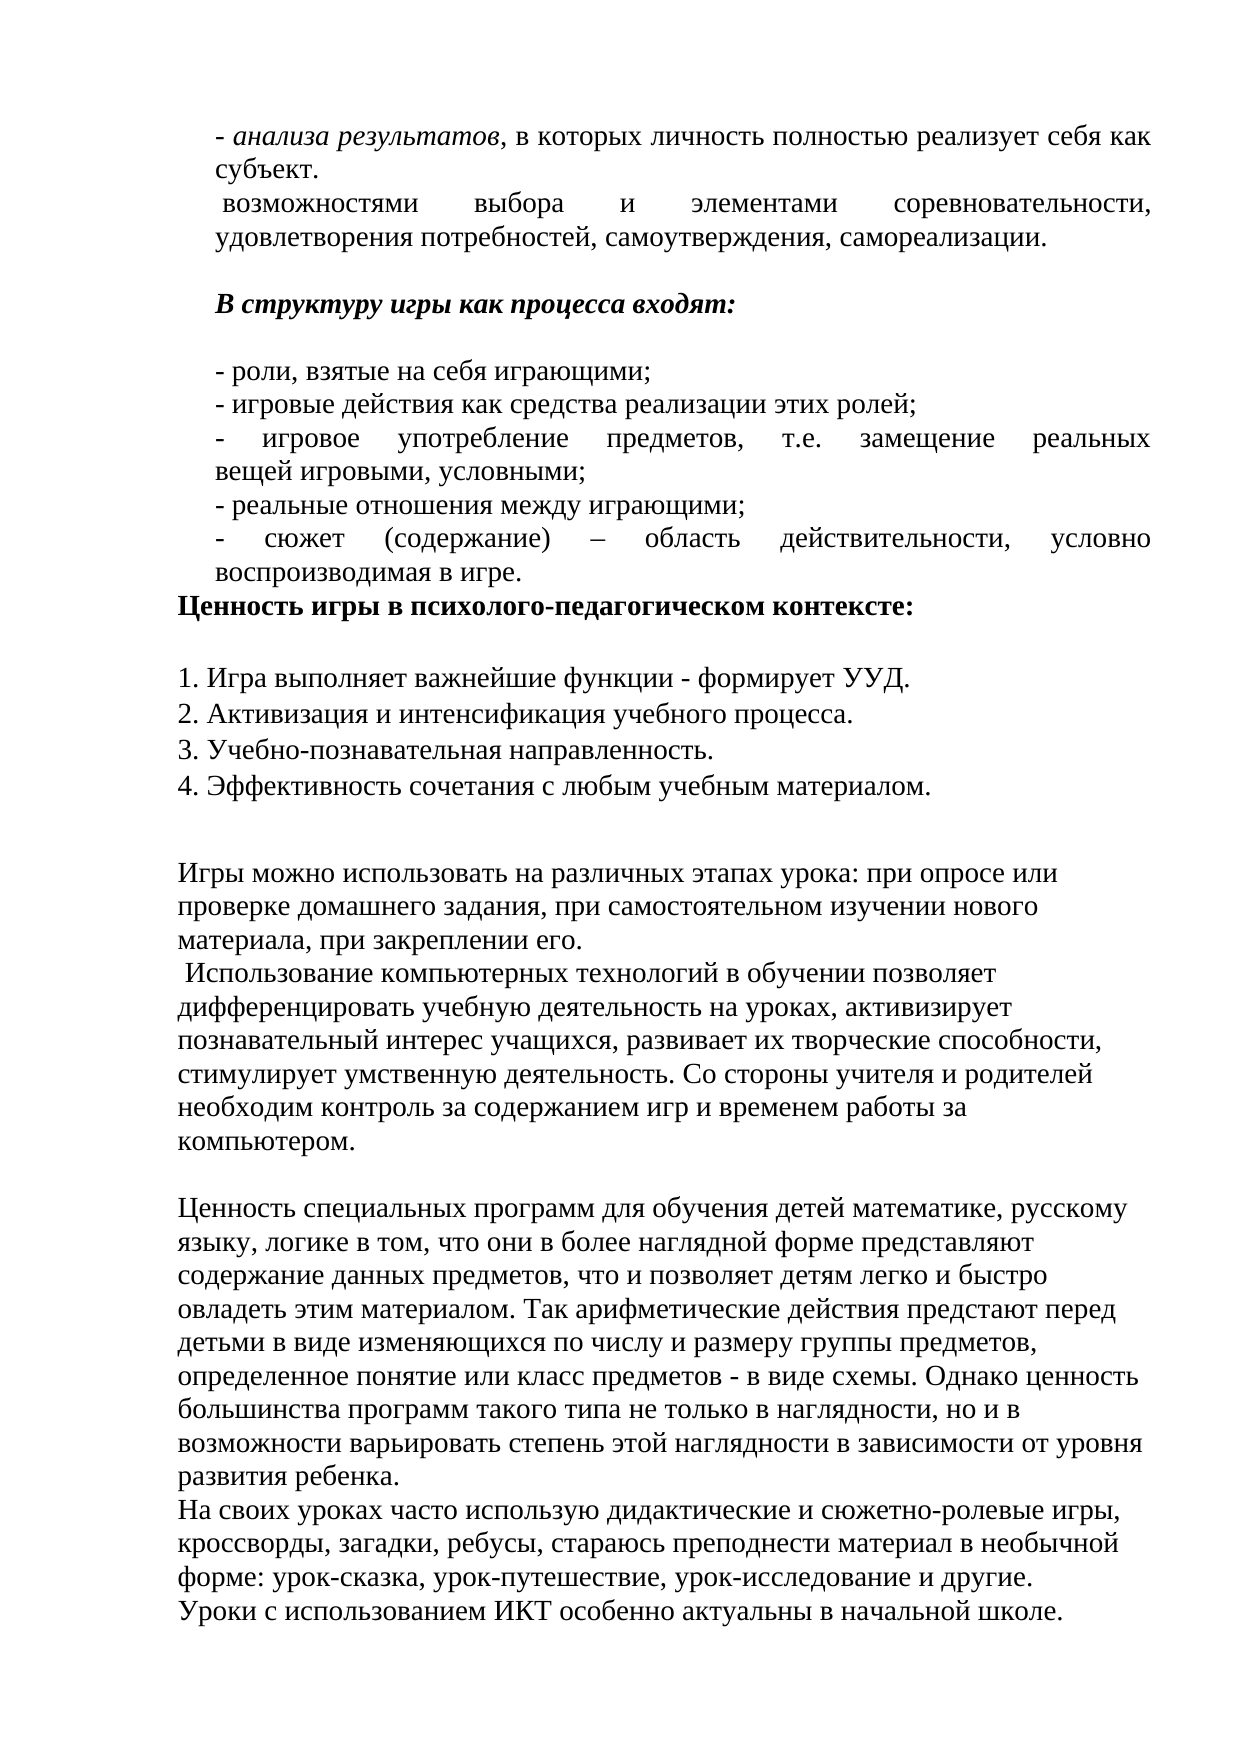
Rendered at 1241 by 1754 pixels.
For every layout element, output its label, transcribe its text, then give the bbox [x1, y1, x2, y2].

text Ценность игры в психолого-педагогическом контексте: 1. Игра выполняет важнейшие функции - формирует УУД. 2. Активизация и интенсификация учебного процесса. 3. Учебно-познавательная направленность. 4. Эффективность сочетания с любым учебным материалом. [177, 588, 1152, 802]
text - реальные отношения между играющими; [215, 487, 1152, 521]
text - игровое употребление предметов, т.е. замещение реальных вещей игровыми, условными; [215, 420, 1152, 487]
text - сюжет (содержание) – область действительности, условно воспроизводимая в игре. [215, 521, 1152, 588]
text В структуру игры как процесса входят: [215, 286, 1152, 319]
text - игровые действия как средства реализации этих ролей; [215, 386, 1152, 420]
text - анализа результатов, в которых личность полностью реализует себя как субъект. [215, 118, 1152, 185]
text - роли, взятые на себя играющими; [215, 353, 1152, 386]
text возможностями выбора и элементами соревновательности, удовлетворения потребностей, самоутверждения, самореализации. [215, 185, 1152, 252]
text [177, 821, 1152, 1626]
